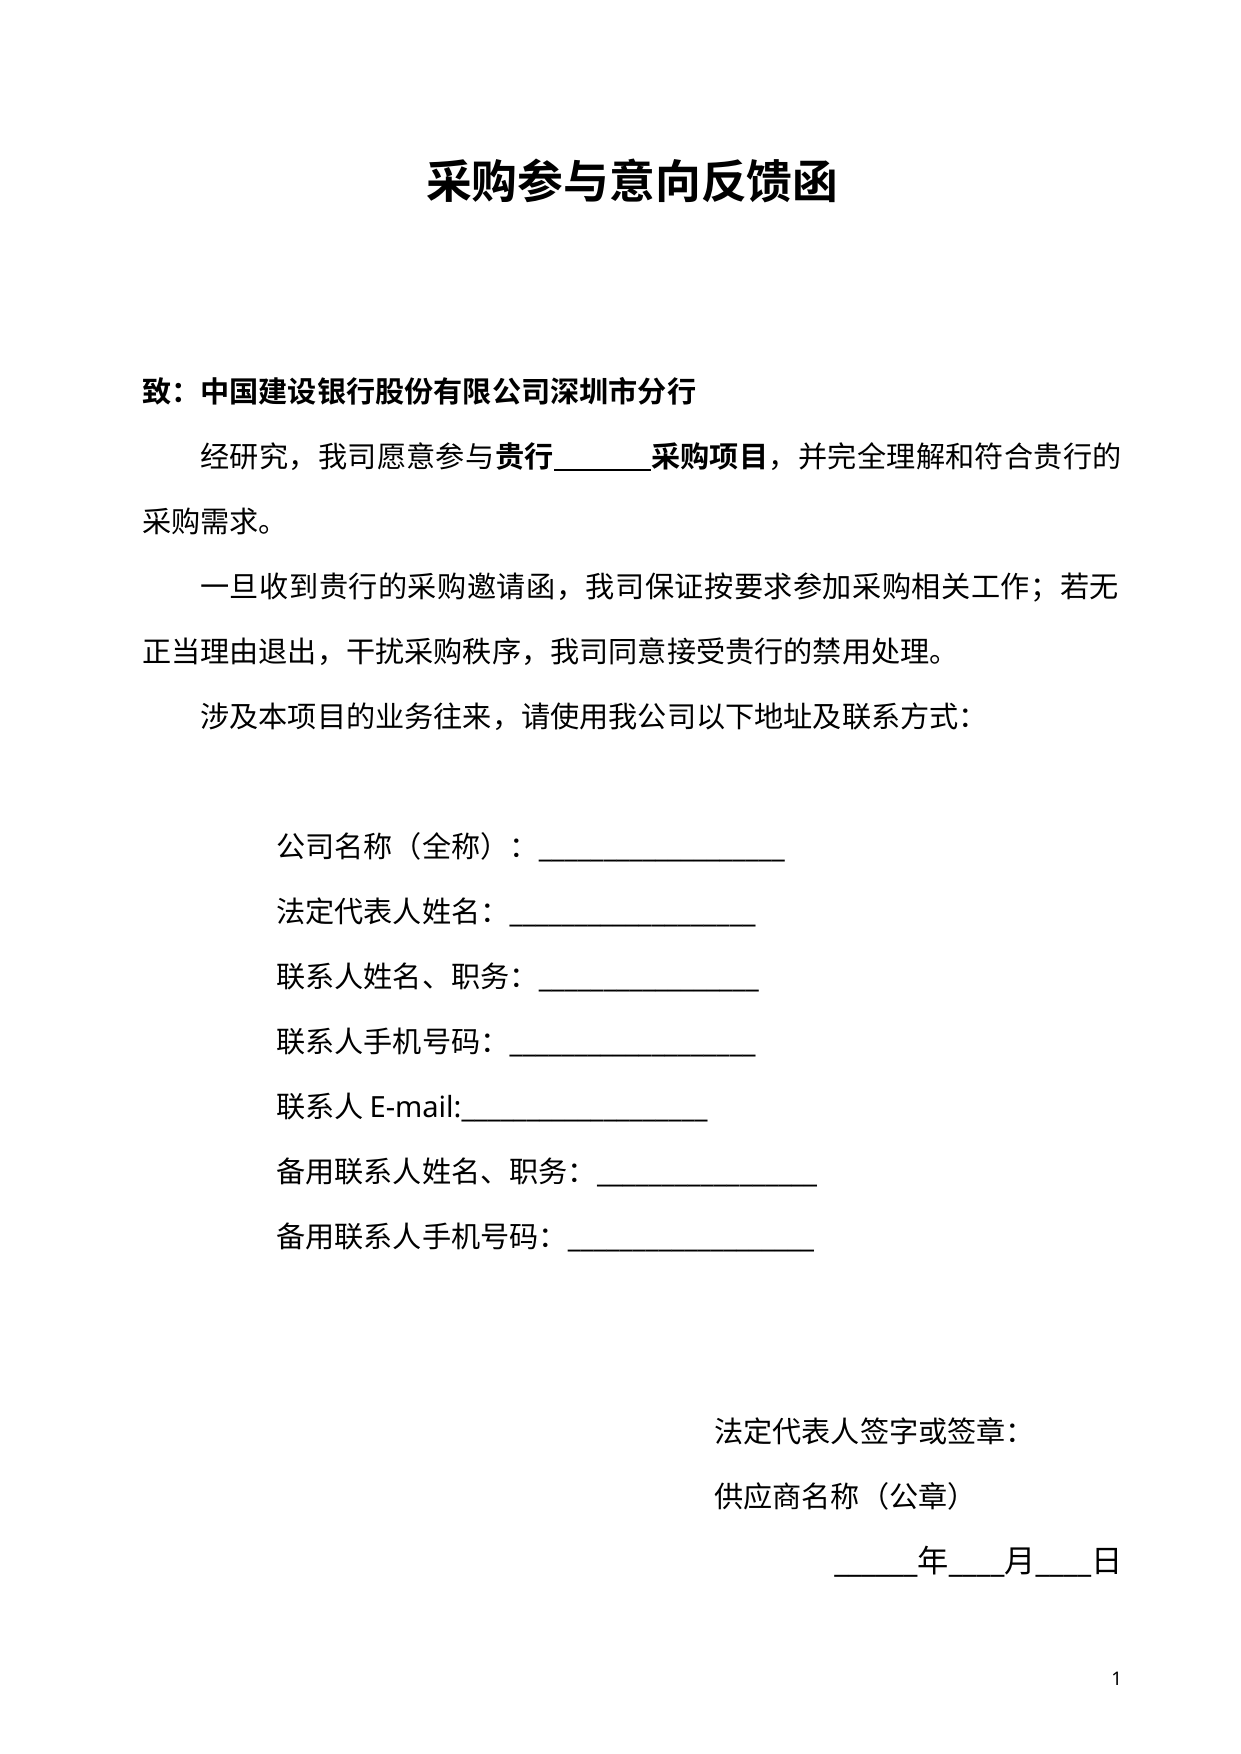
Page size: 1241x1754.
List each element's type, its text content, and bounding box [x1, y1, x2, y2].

text 法定代表人姓名：___________________ [142, 877, 1122, 942]
text 涉及本项目的业务往来，请使用我公司以下地址及联系方式： [142, 682, 1122, 747]
text 联系人手机号码：___________________ [142, 1007, 1122, 1072]
text 致：中国建设银行股份有限公司深圳市分行 [142, 357, 1122, 422]
text 备用联系人姓名、职务：_________________ [142, 1137, 1122, 1202]
text 一旦收到贵行的采购邀请函，我司保证按要求参加采购相关工作；若无正当理由退出，干扰采购秩序，我司同意接受贵行的禁用处理。 [142, 552, 1122, 682]
text 备用联系人手机号码：___________________ [142, 1202, 1122, 1267]
text 联系人E-mail:___________________ [142, 1072, 1122, 1137]
text 公司名称（全称）：___________________ [142, 812, 1122, 877]
text 供应商名称（公章） [142, 1462, 1064, 1527]
text ______年____月____日 [142, 1527, 1122, 1592]
text 联系人姓名、职务：_________________ [142, 942, 1122, 1007]
text 经研究，我司愿意参与贵行 采购项目，并完全理解和符合贵行的采购需求。 [142, 422, 1122, 552]
text 法定代表人签字或签章： [142, 1397, 1064, 1462]
text 采购参与意向反馈函 [142, 129, 1122, 227]
